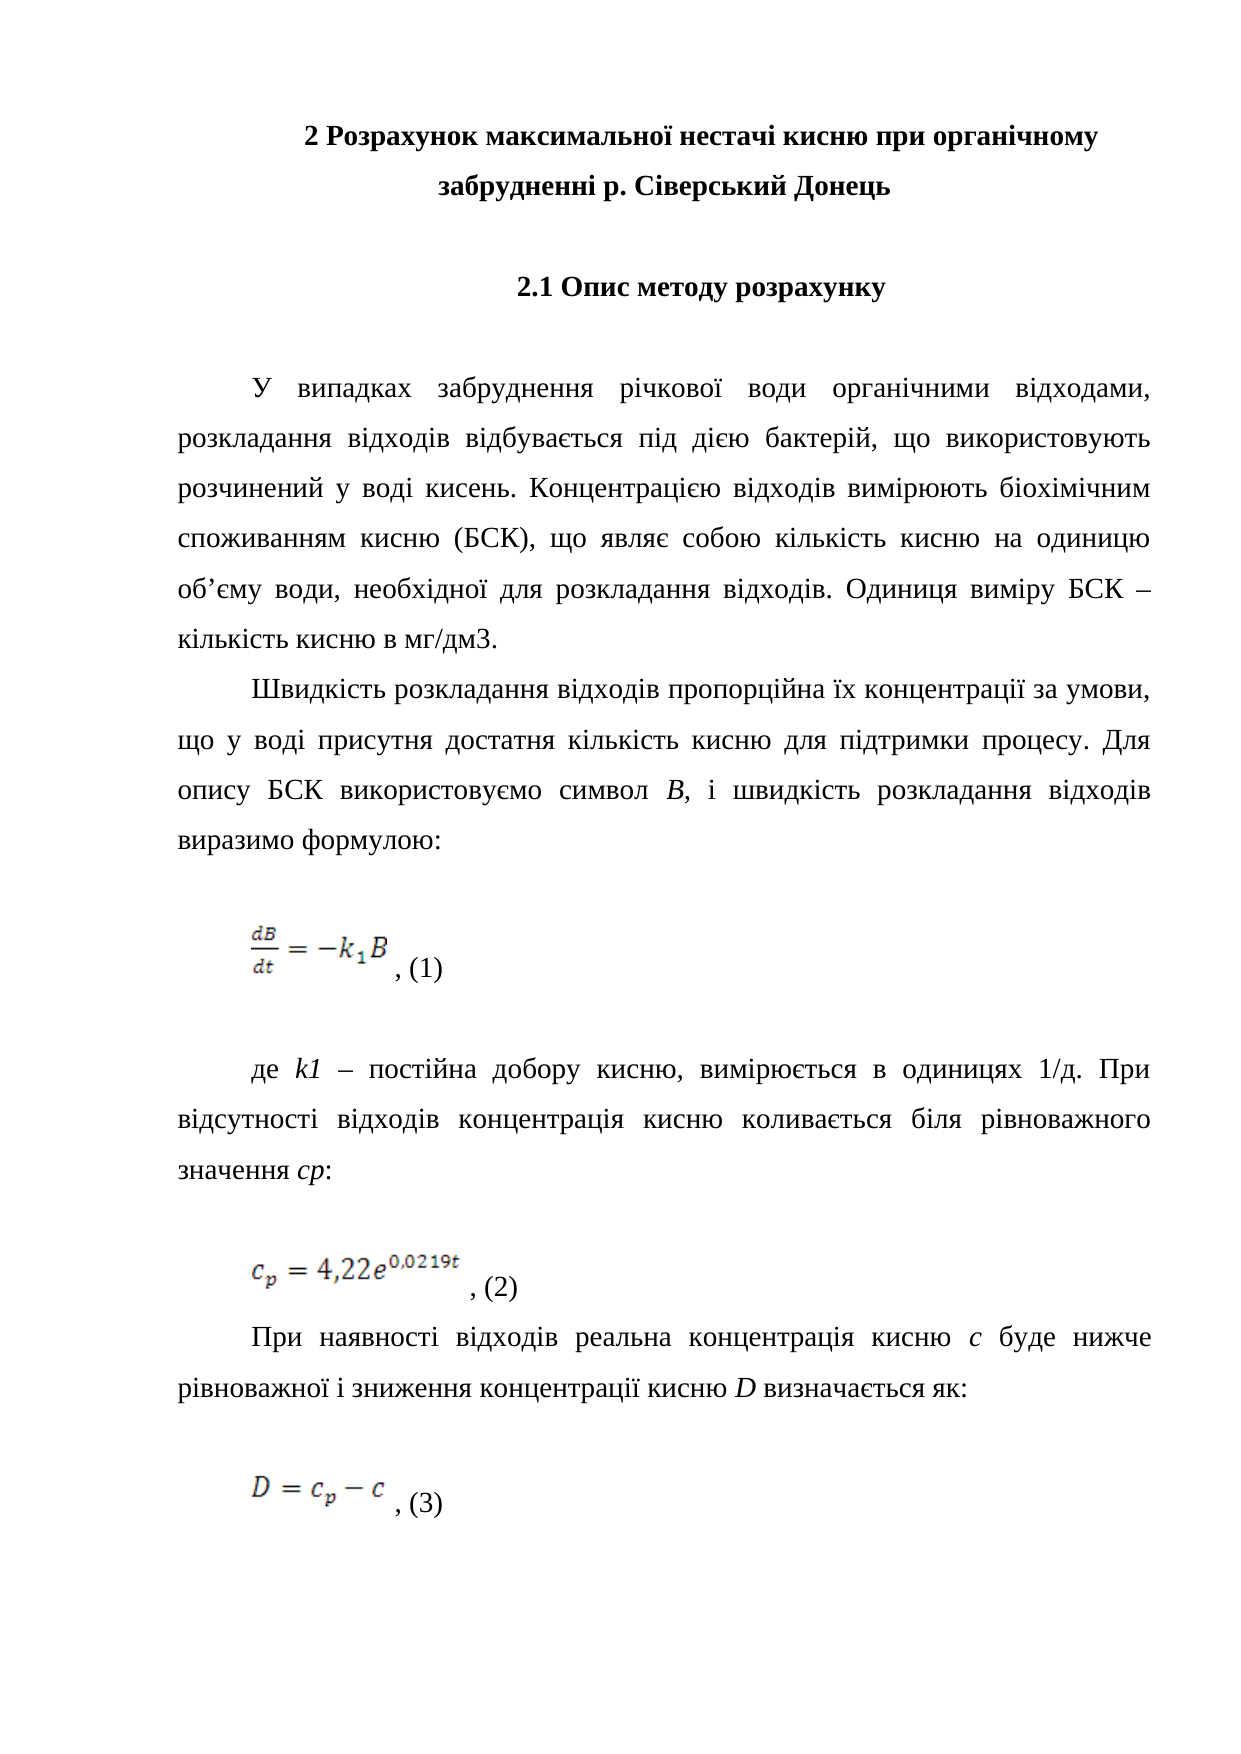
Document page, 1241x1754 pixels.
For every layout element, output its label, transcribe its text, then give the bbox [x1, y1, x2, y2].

picture [251, 923, 387, 978]
text При наявності відходів реальна концентрація кисню с буде нижче рівноважної і зниження концентрації кисню D визначається як: [177, 1319, 1152, 1403]
picture [251, 1470, 387, 1513]
text , (1) [177, 923, 1152, 984]
text де k1 – постійна добору кисню, вимірюється в одиницях 1/д. При відсутності відходів концентрація кисню коливається біля рівноважного значення ср: [177, 1051, 1152, 1185]
text 2.1 Опис методу розрахунку [177, 269, 1152, 303]
text Швидкість розкладання відходів пропорційна їх концентрації за умови, що у воді присутня достатня кількість кисню для підтримки процесу. Для опису БСК використовуємо символ В, і швидкість розкладання відходів виразимо формулою: [177, 672, 1152, 856]
text , (2) [177, 1252, 1152, 1303]
picture [251, 1252, 462, 1297]
text 2 Розрахунок максимальної нестачі кисню при органічному забрудненні р. Сіверський Донець [177, 118, 1152, 202]
text , (3) [177, 1470, 1152, 1519]
text У випадках забруднення річкової води органічними відходами, розкладання відходів відбувається під дією бактерій, що використовують розчинений у воді кисень. Концентрацією відходів вимірюють біохімічним споживанням кисню (БСК), що являє собою кількість кисню на одиницю об’єму води, необхідної для розкладання відходів. Одиниця виміру БСК – кількість кисню в мг/дм3. [177, 370, 1152, 655]
